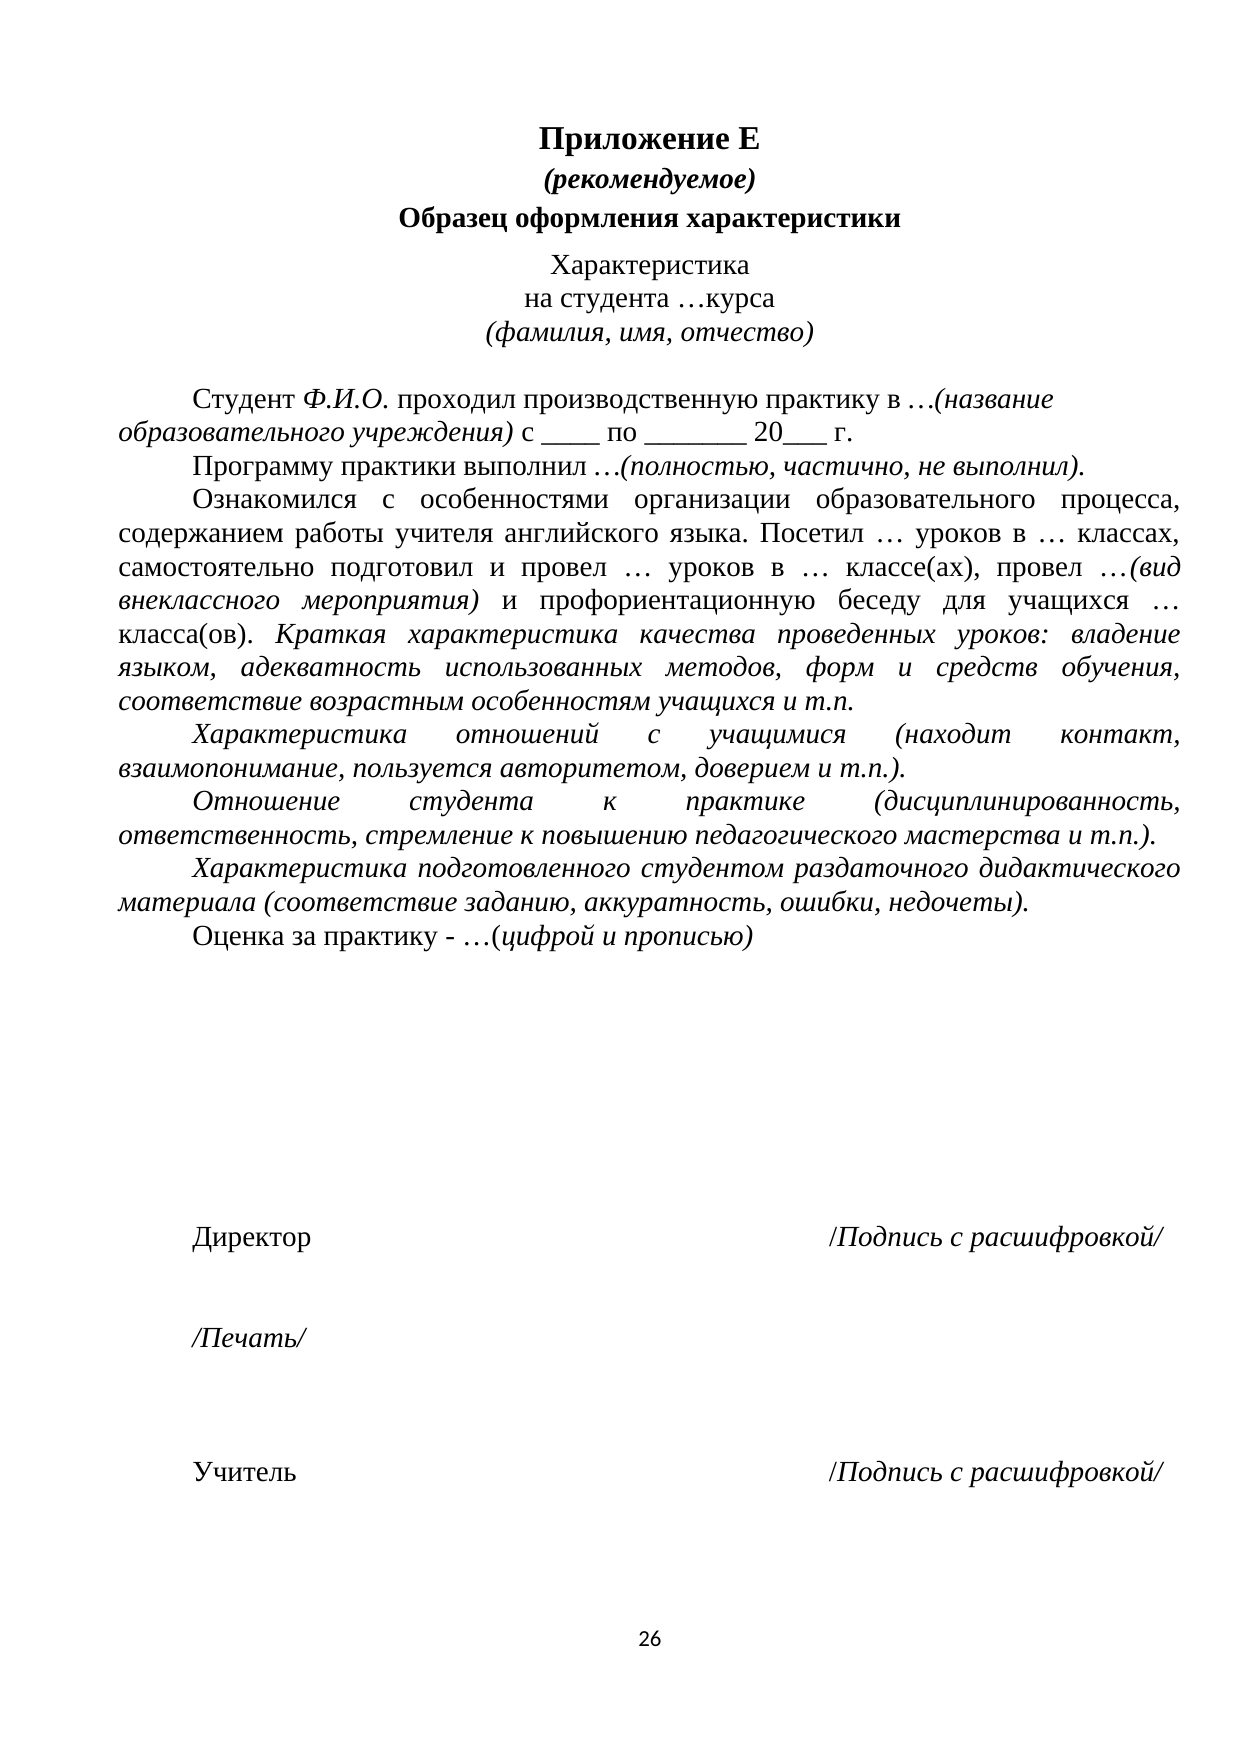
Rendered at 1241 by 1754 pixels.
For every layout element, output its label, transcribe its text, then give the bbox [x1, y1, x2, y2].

text Студент Ф.И.О. проходил производственную практику в …(название образовательного учреждения) с ____ по _______ 20___ г. [118, 381, 1181, 448]
text Характеристика [118, 247, 1181, 280]
text Ознакомился с особенностями организации образовательного процесса, содержанием работы учителя английского языка. Посетил … уроков в … классах, самостоятельно подготовил и провел … уроков в … классе(ах), провел …(вид внеклассного мероприятия) и профориентационную беседу для учащихся … класса(ов). Краткая характеристика качества проведенных уроков: владение языком, адекватность использованных методов, форм и средств обучения, соответствие возрастным особенностям учащихся и т.п. [118, 482, 1181, 716]
text Характеристика подготовленного студентом раздаточного дидактического материала (соответствие заданию, аккуратность, ошибки, недочеты). [118, 851, 1181, 918]
text Учитель /Подпись с расшифровкой/ [118, 1454, 1181, 1488]
text Программу практики выполнил …(полностью, частично, не выполнил). [118, 448, 1181, 482]
text /Печать/ [118, 1320, 1181, 1354]
text Отношение студента к практике (дисциплинированность, ответственность, стремление к повышению педагогического мастерства и т.п.). [118, 783, 1181, 851]
text Директор /Подпись с расшифровкой/ [118, 1219, 1181, 1253]
subtitle Приложение Е (рекомендуемое) Образец оформления характеристики [118, 118, 1181, 233]
text Характеристика отношений с учащимися (находит контакт, взаимопонимание, пользуется авторитетом, доверием и т.п.). [118, 716, 1181, 783]
text (фамилия, имя, отчество) [118, 314, 1181, 347]
text на студента …курса [118, 280, 1181, 314]
text Оценка за практику - …(цифрой и прописью) [118, 918, 1181, 951]
